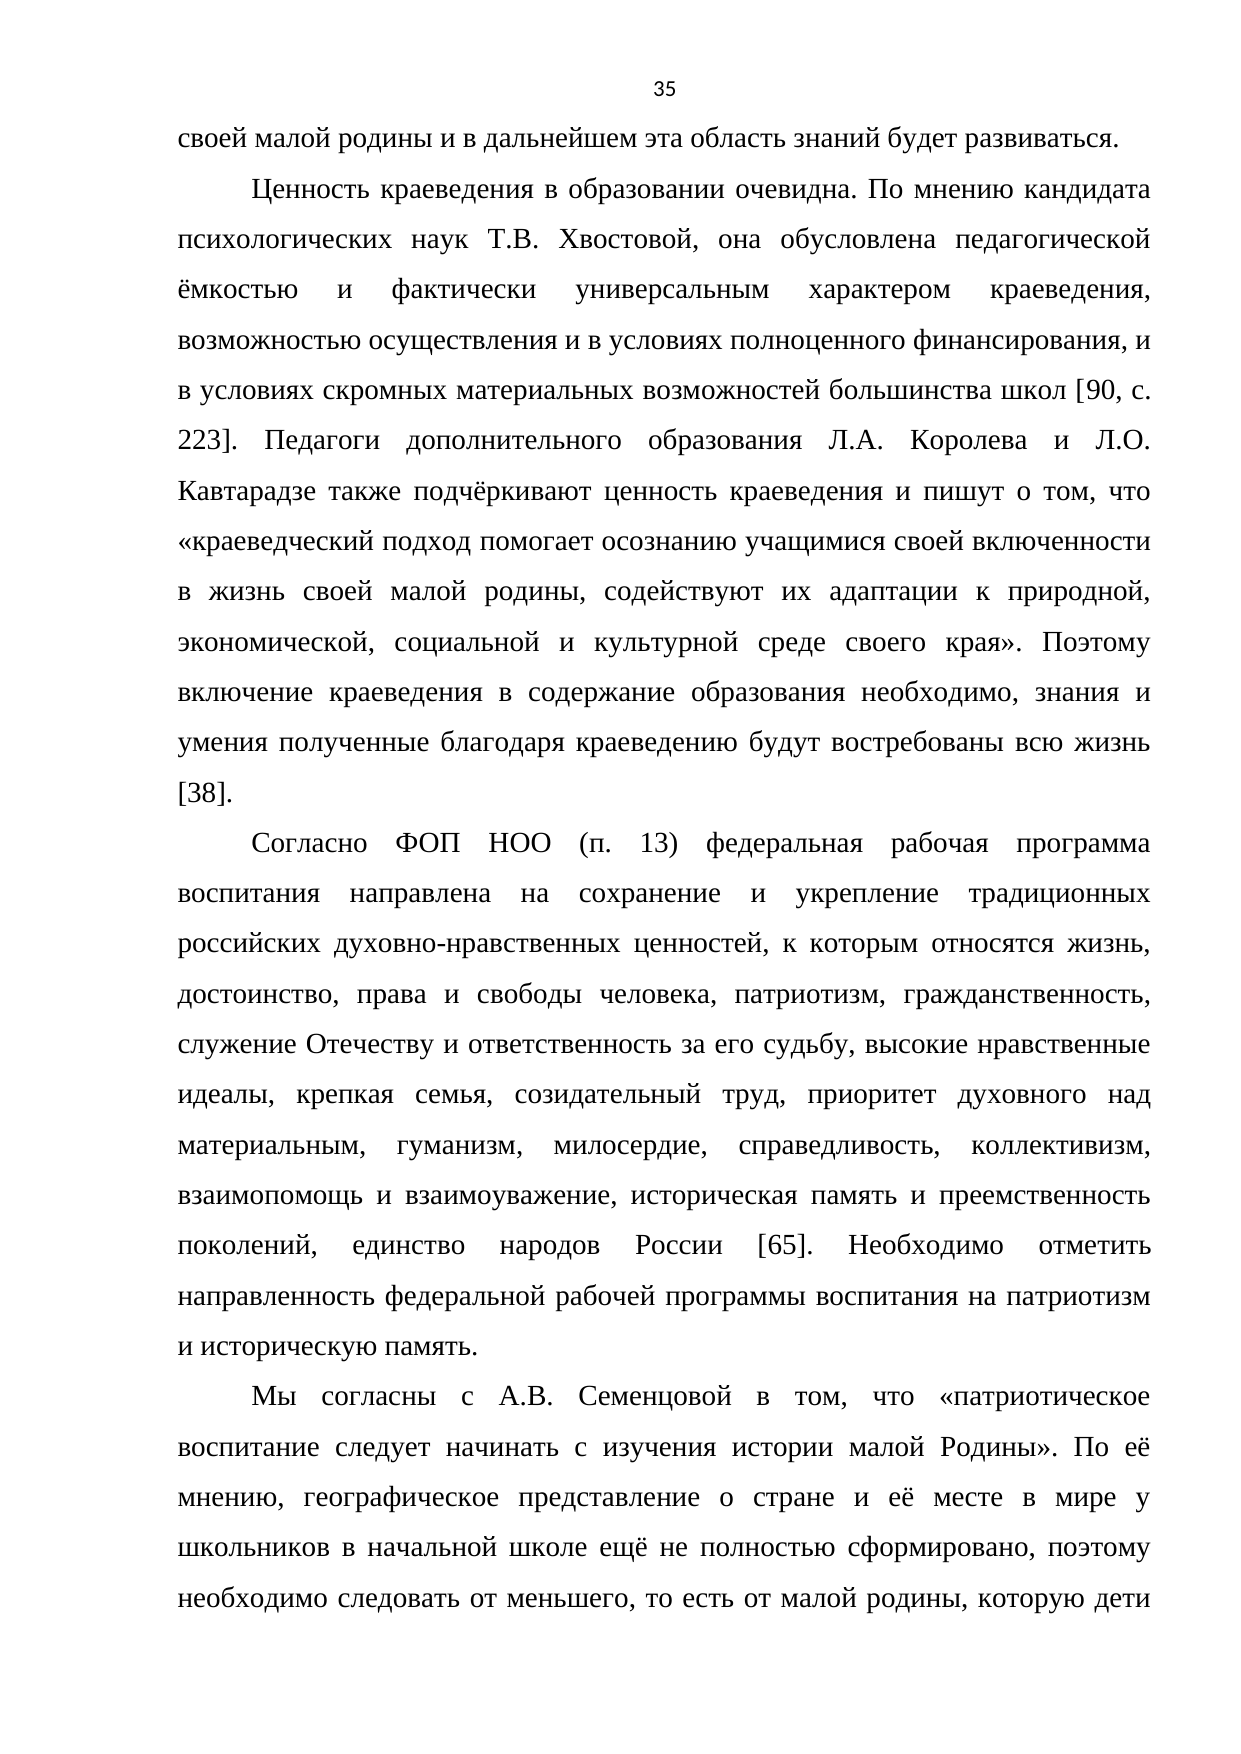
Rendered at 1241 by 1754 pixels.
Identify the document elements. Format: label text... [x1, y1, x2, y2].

text Согласно ФОП НОО (п. 13) федеральная рабочая программа воспитания направлена на сохранение и укрепление традиционных российских духовно-нравственных ценностей, к которым относятся жизнь, достоинство, права и свободы человека, патриотизм, гражданственность, служение Отечеству и ответственность за его судьбу, высокие нравственные идеалы, крепкая семья, созидательный труд, приоритет духовного над материальным, гуманизм, милосердие, справедливость, коллективизм, взаимопомощь и взаимоуважение, историческая память и преемственность поколений, единство народов России [65]. Необходимо отметить направленность федеральной рабочей программы воспитания на патриотизм и историческую память. [177, 825, 1152, 1362]
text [177, 121, 1152, 154]
text Ценность краеведения в образовании очевидна. По мнению кандидата психологических наук Т.В. Хвостовой, она обусловлена педагогической ёмкостью и фактически универсальным характером краеведения, возможностью осуществления и в условиях полноценного финансирования, и в условиях скромных материальных возможностей большинства школ [90, с. 223]. Педагоги дополнительного образования Л.А. Королева и Л.О. Кавтарадзе также подчёркивают ценность краеведения и пишут о том, что «краеведческий подход помогает осознанию учащимися своей включенности в жизнь своей малой родины, содействуют их адаптации к природной, экономической, социальной и культурной среде своего края». Поэтому включение краеведения в содержание образования необходимо, знания и умения полученные благодаря краеведению будут востребованы всю жизнь [38]. [177, 171, 1152, 808]
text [177, 1378, 1152, 1613]
